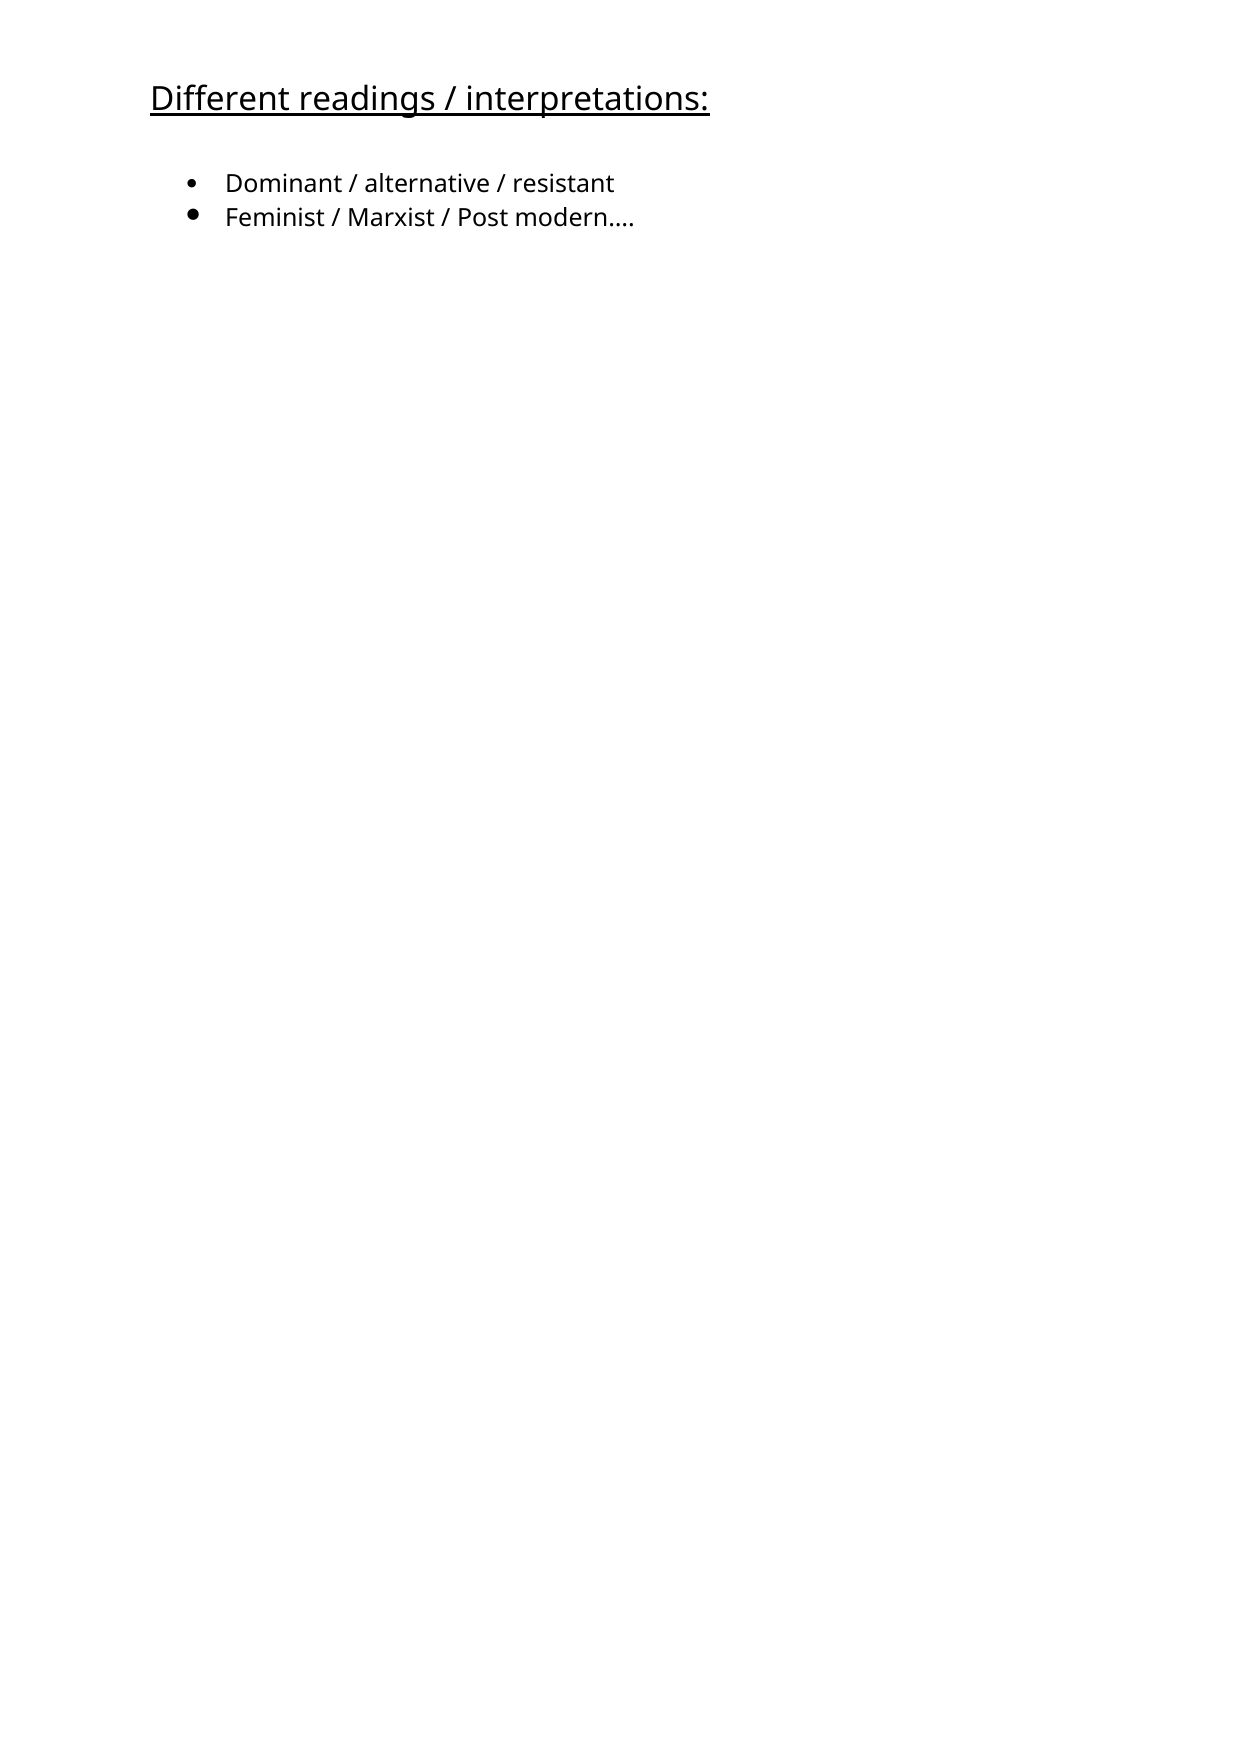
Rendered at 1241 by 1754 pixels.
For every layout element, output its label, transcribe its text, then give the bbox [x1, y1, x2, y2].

list Dominant / alternative / resistant [187, 166, 1165, 200]
text Different readings / interpretations: [75, 75, 1165, 120]
list Feminist / Marxist / Post modern…. [187, 200, 1165, 234]
